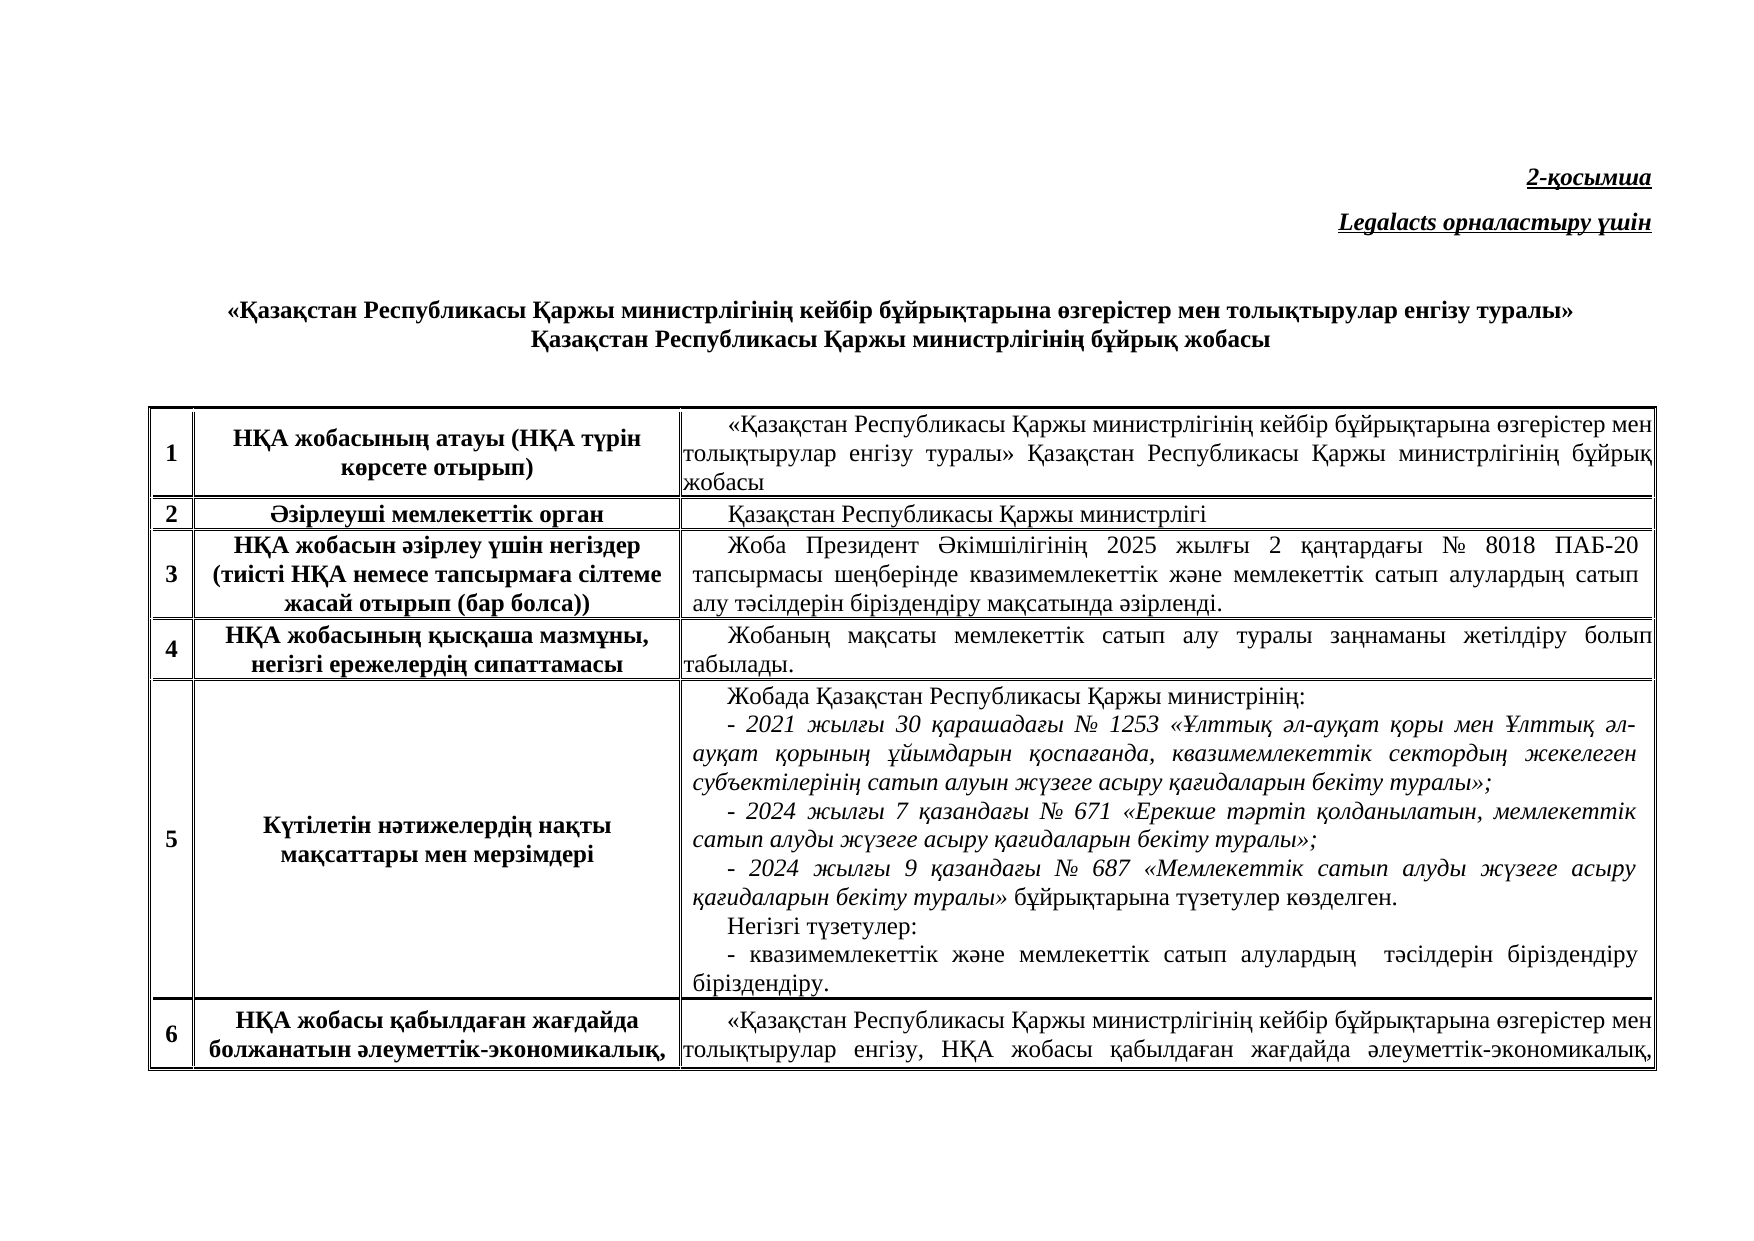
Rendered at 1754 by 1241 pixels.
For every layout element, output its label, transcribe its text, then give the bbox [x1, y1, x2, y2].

table_cell НҚА жобасының қысқаша мазмұны, негізгі ережелердің сипаттамасы [195, 620, 679, 678]
table_cell Күтілетін нәтижелердің нақты мақсаттары мен мерзімдері [195, 681, 679, 997]
text «Қазақстан Республикасы Қаржы министрлігінің кейбір бұйрықтарына өзгерістер мен толықтырулар енгізу туралы» [148, 296, 1654, 324]
table_header НҚА жобасының атауы (НҚА түрін көрсете отырып) [194, 409, 681, 495]
table_cell Жобада Қазақстан Республикасы Қаржы министрінің: - 2021 жылғы 30 қарашадағы № 1253 «Ұлттық әл-ауқат қоры мен Ұлттық әл-ауқат қорының ұйымдарын қоспағанда, квазимемлекеттік сектордың жекелеген субъектілерінің сатып алуын жүзеге асыру қағидаларын бекіту туралы»; - 2024 жылғы 7 қазандағы № 671 «Ерекше тәртіп қолданылатын, мемлекеттік сатып алуды жүзеге асыру қағидаларын бекіту туралы»; - 2024 жылғы 9 қазандағы № 687 «Мемлекеттік сатып алуды жүзеге асыру қағидаларын бекіту туралы» бұйрықтарына түзетулер көзделген. Негізгі түзетулер: - квазимемлекеттік және мемлекеттік сатып алулардың тәсілдерін біріздендіру біріздендіру. [681, 678, 1655, 997]
table_cell 3 [151, 528, 192, 617]
table_header 1 [151, 409, 193, 495]
text Қазақстан Республикасы Қаржы министрлігінің бұйрық жобасы [148, 324, 1654, 353]
table_cell Жобаның мақсаты мемлекеттік сатып алу туралы заңнаманы жетілдіру болып табылады. [681, 617, 1655, 678]
table_cell Әзірлеуші мемлекеттік орган [195, 499, 679, 527]
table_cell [194, 1000, 681, 1067]
table_cell Қазақстан Республикасы Қаржы министрлігі [682, 495, 1654, 527]
table_header «Қазақстан Республикасы Қаржы министрлігінің кейбір бұйрықтарына өзгерістер мен толықтырулар енгізу туралы» Қазақстан Республикасы Қаржы министрлігінің бұйрық жобасы [681, 409, 1654, 495]
table_cell 6 [151, 997, 193, 1067]
table_cell Жоба Президент Әкімшілігінің 2025 жылғы 2 қаңтардағы № 8018 ПАБ-20 тапсырмасы шеңберінде квазимемлекеттік және мемлекеттік сатып алулардың сатып алу тәсілдерін біріздендіру мақсатында әзірленді. [682, 528, 1654, 617]
text 2-қосымша [148, 162, 1654, 191]
table_cell 4 [149, 617, 193, 678]
text Legalacts орналастыру үшін [148, 207, 1654, 236]
table_cell НҚА жобасын әзірлеу үшін негіздер (тиісті НҚА немесе тапсырмаға сілтеме жасай отырып (бар болса)) [195, 531, 679, 617]
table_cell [681, 997, 1654, 1067]
table_cell 5 [149, 678, 193, 997]
table_cell 2 [151, 495, 192, 527]
